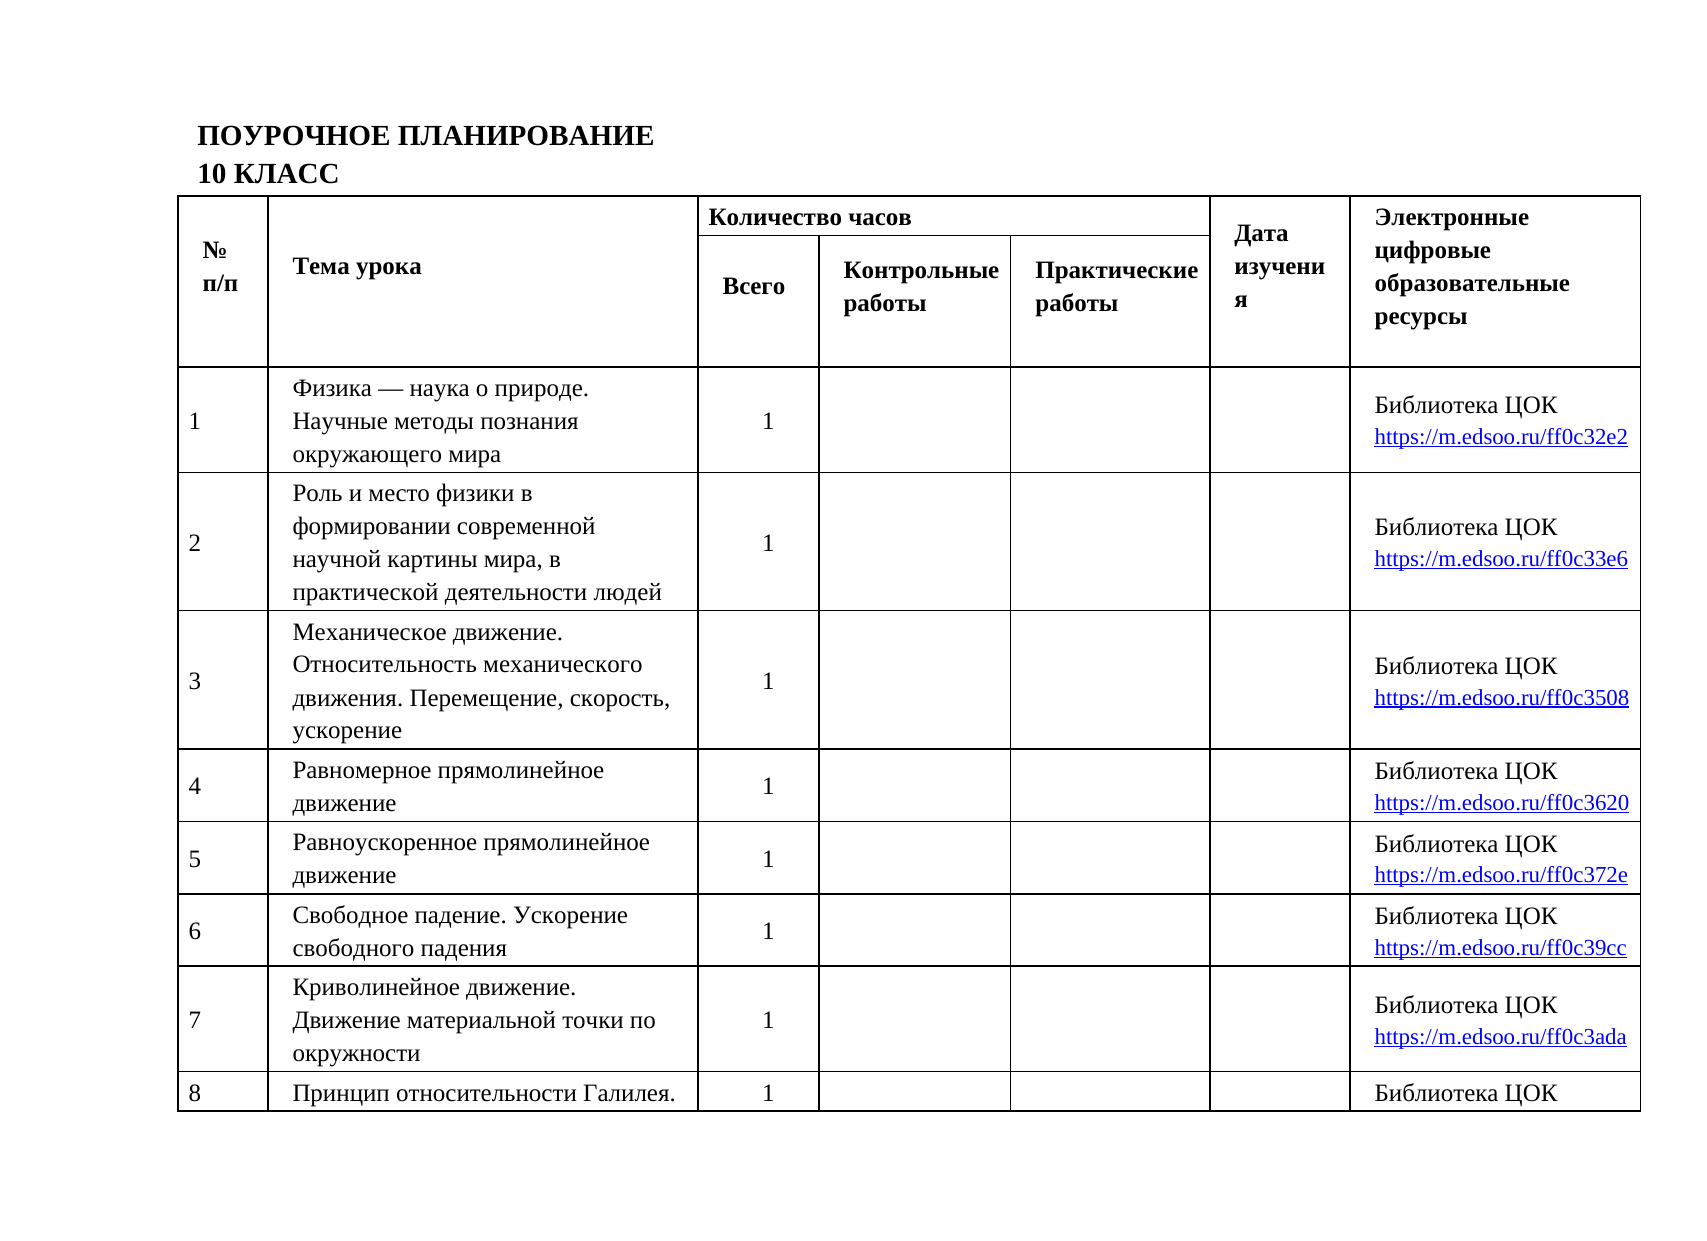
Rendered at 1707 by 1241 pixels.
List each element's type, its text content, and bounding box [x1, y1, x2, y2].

table_cell [820, 822, 1010, 893]
table_cell 2 [179, 473, 267, 610]
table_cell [1351, 1072, 1640, 1110]
table_cell [1011, 822, 1209, 893]
table_cell [820, 611, 1010, 748]
table_cell [1211, 750, 1349, 821]
table_cell [1011, 368, 1209, 471]
table_cell 1 [699, 368, 818, 471]
table_cell 1 [699, 1072, 818, 1110]
table_cell [1211, 822, 1349, 893]
table_cell Криволинейное движение. Движение материальной точки по окружности [269, 967, 697, 1071]
table_cell 1 [699, 473, 818, 610]
table_cell [1011, 473, 1209, 610]
table_cell [820, 473, 1010, 610]
table_cell 1 [179, 368, 267, 471]
table_cell 8 [179, 1072, 267, 1110]
table_cell Равноускоренное прямолинейное движение [269, 822, 697, 893]
table_cell Физика — наука о природе. Научные методы познания окружающего мира [269, 368, 697, 471]
table_cell 3 [179, 611, 267, 748]
table_cell [820, 1072, 1010, 1110]
table_cell 1 [699, 750, 818, 821]
table_cell Роль и место физики в формировании современной научной картины мира, в практической деятельности людей [269, 473, 697, 610]
table_cell [820, 368, 1010, 471]
table_cell Практические работы [1011, 236, 1209, 366]
table_cell Библиотека ЦОК https://m.edsoo.ru/ff0c3620 [1351, 750, 1640, 821]
table_cell 7 [179, 967, 267, 1071]
table_cell [1211, 1072, 1349, 1110]
table_cell [1011, 611, 1209, 748]
table_cell 5 [179, 822, 267, 893]
table_cell [1211, 967, 1349, 1071]
table_cell 1 [699, 611, 818, 748]
table_header Тема урока [269, 197, 697, 366]
table_cell 1 [699, 895, 818, 965]
table_cell [1211, 611, 1349, 748]
table_header Дата изучения [1211, 197, 1349, 366]
table_cell 4 [179, 750, 267, 821]
table_cell Библиотека ЦОК https://m.edsoo.ru/ff0c3508 [1351, 611, 1640, 748]
table_cell Контрольные работы [820, 236, 1010, 366]
table_cell [820, 750, 1010, 821]
table_cell Механическое движение. Относительность механического движения. Перемещение, скорость, ускорение [269, 611, 697, 748]
table_cell [1211, 473, 1349, 610]
table_cell [820, 895, 1010, 965]
table_header Электронные цифровые образовательные ресурсы [1351, 197, 1640, 366]
table_cell [1011, 895, 1209, 965]
table_cell [1011, 750, 1209, 821]
text ПОУРОЧНОЕ ПЛАНИРОВАНИЕ [190, 118, 1618, 152]
table_cell Равномерное прямолинейное движение [269, 750, 697, 821]
table_cell 6 [179, 895, 267, 965]
table_cell [820, 967, 1010, 1071]
table_cell Библиотека ЦОК https://m.edsoo.ru/ff0c372e [1351, 822, 1640, 893]
table_cell [1211, 368, 1349, 471]
table_cell 1 [699, 822, 818, 893]
table_cell Библиотека ЦОК https://m.edsoo.ru/ff0c32e2 [1351, 368, 1640, 471]
table_cell [1011, 1072, 1209, 1110]
table_header Количество часов [699, 197, 1209, 234]
table_cell [1211, 895, 1349, 965]
table_cell Библиотека ЦОК https://m.edsoo.ru/ff0c3ada [1351, 967, 1640, 1071]
table_cell Библиотека ЦОК https://m.edsoo.ru/ff0c33e6 [1351, 473, 1640, 610]
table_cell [269, 1072, 697, 1110]
table_cell 1 [699, 967, 818, 1071]
table_cell Библиотека ЦОК https://m.edsoo.ru/ff0c39cc [1351, 895, 1640, 965]
table_cell Свободное падение. Ускорение свободного падения [269, 895, 697, 965]
table_cell Всего [699, 236, 818, 366]
table_cell [1011, 967, 1209, 1071]
table_header № п/п [179, 197, 267, 366]
text 10 КЛАСС [190, 157, 1618, 190]
